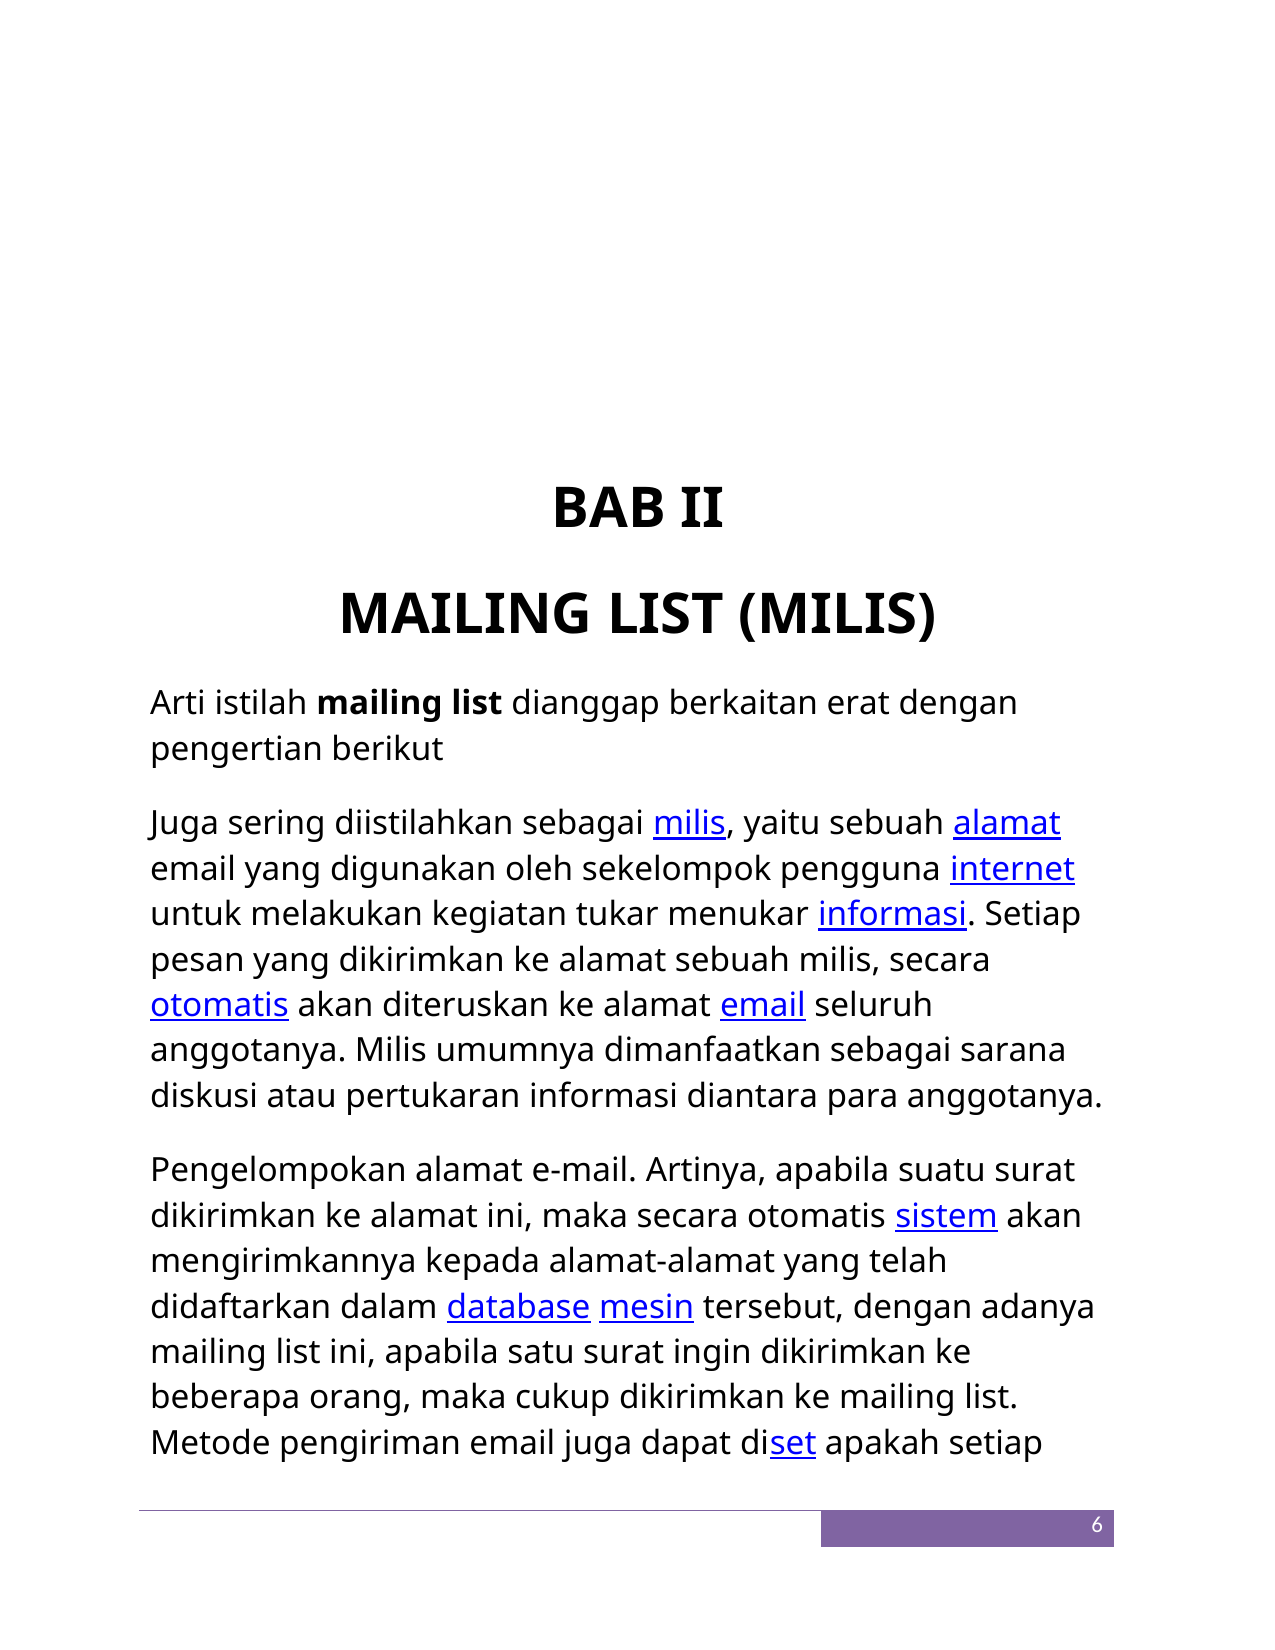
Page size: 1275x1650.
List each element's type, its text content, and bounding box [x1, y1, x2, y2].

text Arti istilah mailing list dianggap berkaitan erat dengan pengertian berikut [150, 679, 1125, 770]
text Juga sering diistilahkan sebagai milis, yaitu sebuah alamat email yang digunakan oleh sekelompok pengguna internet untuk melakukan kegiatan tukar menukar informasi. Setiap pesan yang dikirimkan ke alamat sebuah milis, secara otomatis akan diteruskan ke alamat email seluruh anggotanya. Milis umumnya dimanfaatkan sebagai sarana diskusi atau pertukaran informasi diantara para anggotanya. [150, 799, 1125, 1117]
text MAILING LIST (MILIS) [150, 573, 1125, 650]
text BAB II [150, 467, 1125, 544]
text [150, 1146, 1125, 1464]
